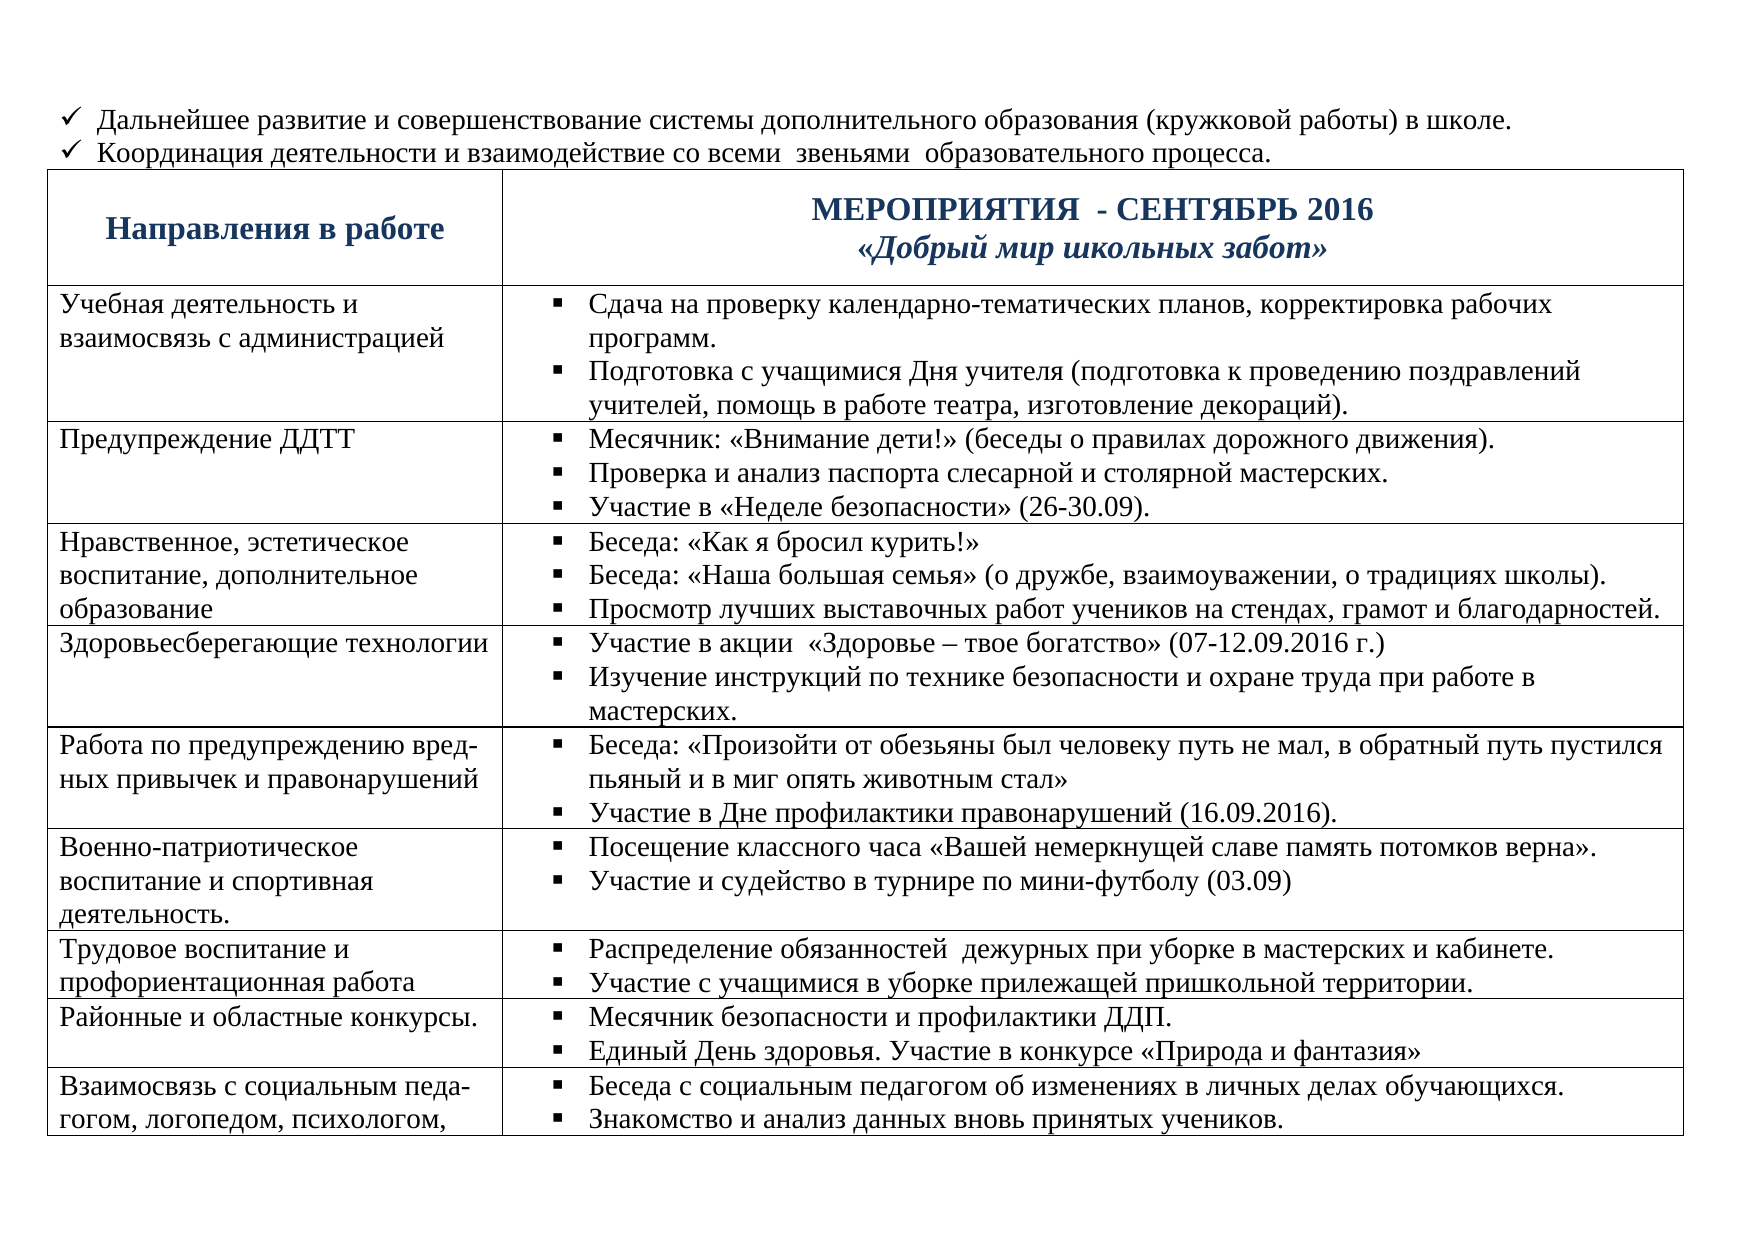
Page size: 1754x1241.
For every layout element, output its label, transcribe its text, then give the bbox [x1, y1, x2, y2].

table_cell Беседа: «Произойти от обезьяны был человеку путь не мал, в обратный путь пустился пьяный и в миг опять животным стал» Участие в Дне профилактики правонарушений (16.09.2016). [503, 728, 1683, 828]
table_cell Месячник безопасности и профилактики ДДП. Единый День здоровья. Участие в конкурсе «Природа и фантазия» [503, 999, 1683, 1067]
table_cell Беседа: «Как я бросил курить!» Беседа: «Наша большая семья» (о дружбе, взаимоуважении, о традициях школы). Просмотр лучших выставочных работ учеников на стендах, грамот и благодарностей. [503, 524, 1683, 624]
list Дальнейшее развитие и совершенствование системы дополнительного образования (кружковой работы) в школе. [59, 102, 1679, 136]
table_cell Работа по предупреждению вред-ных привычек и правонарушений [48, 728, 502, 828]
table_cell Трудовое воспитание и профориентационная работа [48, 931, 502, 998]
table_cell Предупреждение ДДТТ [48, 422, 502, 523]
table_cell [503, 1068, 1683, 1135]
table_header МЕРОПРИЯТИЯ - СЕНТЯБРЬ 2016 «Добрый мир школьных забот» [503, 170, 1683, 285]
list Координация деятельности и взаимодействие со всеми звеньями образовательного процесса. [59, 136, 1679, 169]
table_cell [48, 1068, 502, 1135]
table_cell Районные и областные конкурсы. [48, 999, 502, 1067]
table_cell Месячник: «Внимание дети!» (беседы о правилах дорожного движения). Проверка и анализ паспорта слесарной и столярной мастерских. Участие в «Неделе безопасности» (26-30.09). [503, 422, 1683, 523]
table_header Направления в работе [48, 170, 502, 285]
table_cell Участие в акции «Здоровье – твое богатство» (07-12.09.2016 г.) Изучение инструкций по технике безопасности и охране труда при работе в мастерских. [503, 626, 1683, 726]
table_cell Сдача на проверку календарно-тематических планов, корректировка рабочих программ. Подготовка с учащимися Дня учителя (подготовка к проведению поздравлений учителей, помощь в работе театра, изготовление декораций). [503, 286, 1683, 421]
table_cell Военно-патриотическое воспитание и спортивная деятельность. [48, 829, 502, 930]
table_cell Здоровьесберегающие технологии [48, 626, 502, 726]
table_cell Учебная деятельность и взаимосвязь с администрацией [48, 286, 502, 421]
table_cell Посещение классного часа «Вашей немеркнущей славе память потомков верна». Участие и судейство в турнире по мини-футболу (03.09) [503, 829, 1683, 930]
table_cell Распределение обязанностей дежурных при уборке в мастерских и кабинете. Участие с учащимися в уборке прилежащей пришкольной территории. [503, 931, 1683, 998]
table_cell Нравственное, эстетическое воспитание, дополнительное образование [48, 524, 502, 624]
